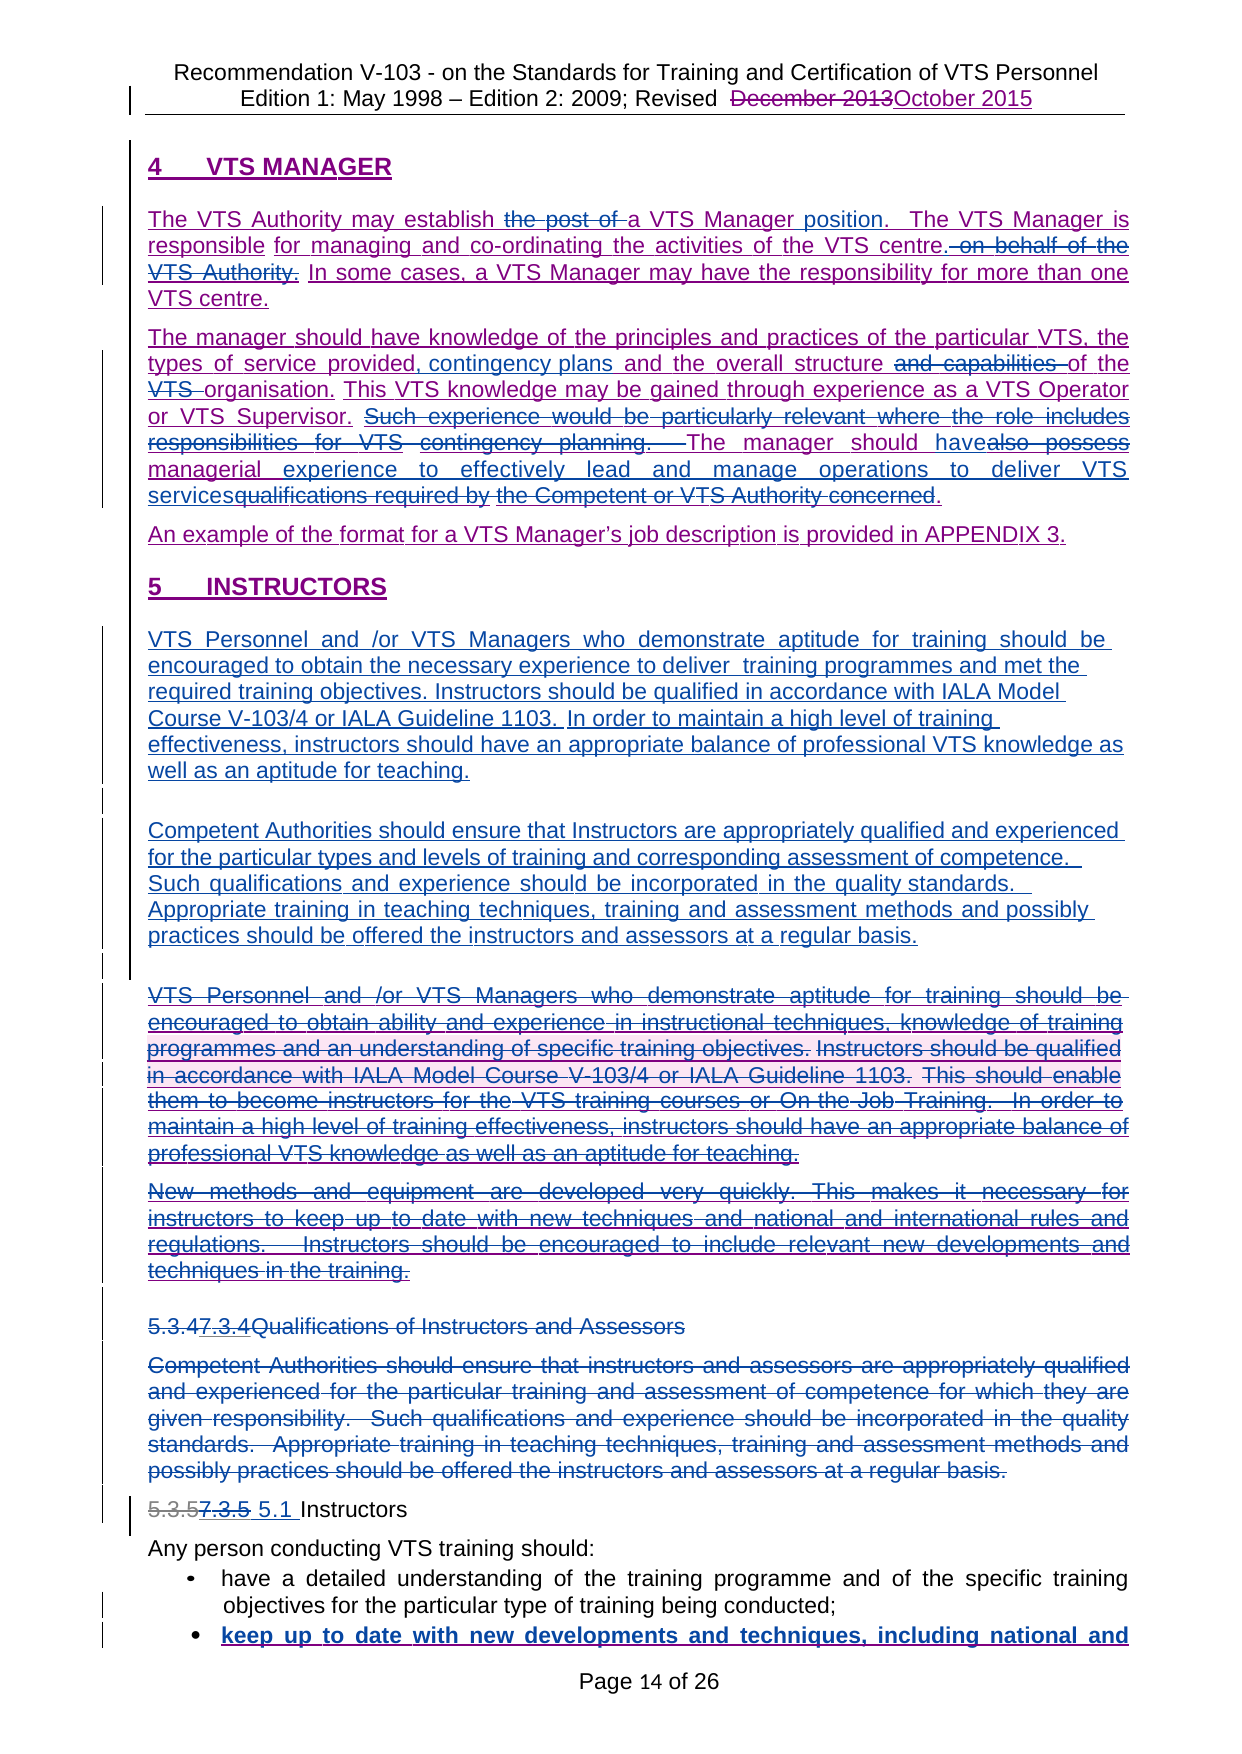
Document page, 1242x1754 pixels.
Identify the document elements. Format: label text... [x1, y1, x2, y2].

text The manager should have knowledge of the principles and practices of the particular VTS, the types of service provided and the overall structure of the organisation. This VTS knowledge may be gained through experience as a VTS Operator or VTS Supervisor. The manager should managerial . [148, 444, 1129, 478]
text The manager should have knowledge of the principles and practices of the particular VTS, the types of service provided and the overall structure of the organisation. This VTS knowledge may be gained through experience as a VTS Operator or VTS Supervisor. The manager should managerial . [148, 374, 1129, 452]
text The VTS Authority may establish a VTS Manager. The VTS Manager is responsible for managing and co-ordinating the activities of the VTS centre In some cases, a VTS Manager may have the responsibility for more than one VTS centre. [148, 206, 1129, 229]
text 5 INSTRUCTORS [148, 572, 1142, 600]
text 5.3.5Instructors [148, 1496, 678, 1522]
text The manager should have knowledge of the principles and practices of the particular VTS, the types of service provided and the overall structure of the organisation. This VTS knowledge may be gained through experience as a VTS Operator or VTS Supervisor. The manager should managerial . [148, 480, 1129, 508]
text 4 VTS MANAGER [148, 152, 1142, 180]
text • have a detailed understanding of the training programme and of the specific training objectives for the particular type of training being conducted; [185, 1565, 1129, 1618]
text The manager should have knowledge of the principles and practices of the particular VTS, the types of service provided and the overall structure of the organisation. This VTS knowledge may be gained through experience as a VTS Operator or VTS Supervisor. The manager should managerial . [148, 324, 1129, 346]
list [192, 1622, 1129, 1648]
text An example of the format for a VTS Manager’s job description is provided in APPENDIX 3. [148, 521, 1071, 547]
text The manager should have knowledge of the principles and practices of the particular VTS, the types of service provided and the overall structure of the organisation. This VTS knowledge may be gained through experience as a VTS Operator or VTS Supervisor. The manager should managerial . [148, 348, 1129, 373]
text Any person conducting VTS training should: [148, 1535, 600, 1561]
text The VTS Authority may establish a VTS Manager. The VTS Manager is responsible for managing and co-ordinating the activities of the VTS centre In some cases, a VTS Manager may have the responsibility for more than one VTS centre. [148, 230, 1129, 311]
